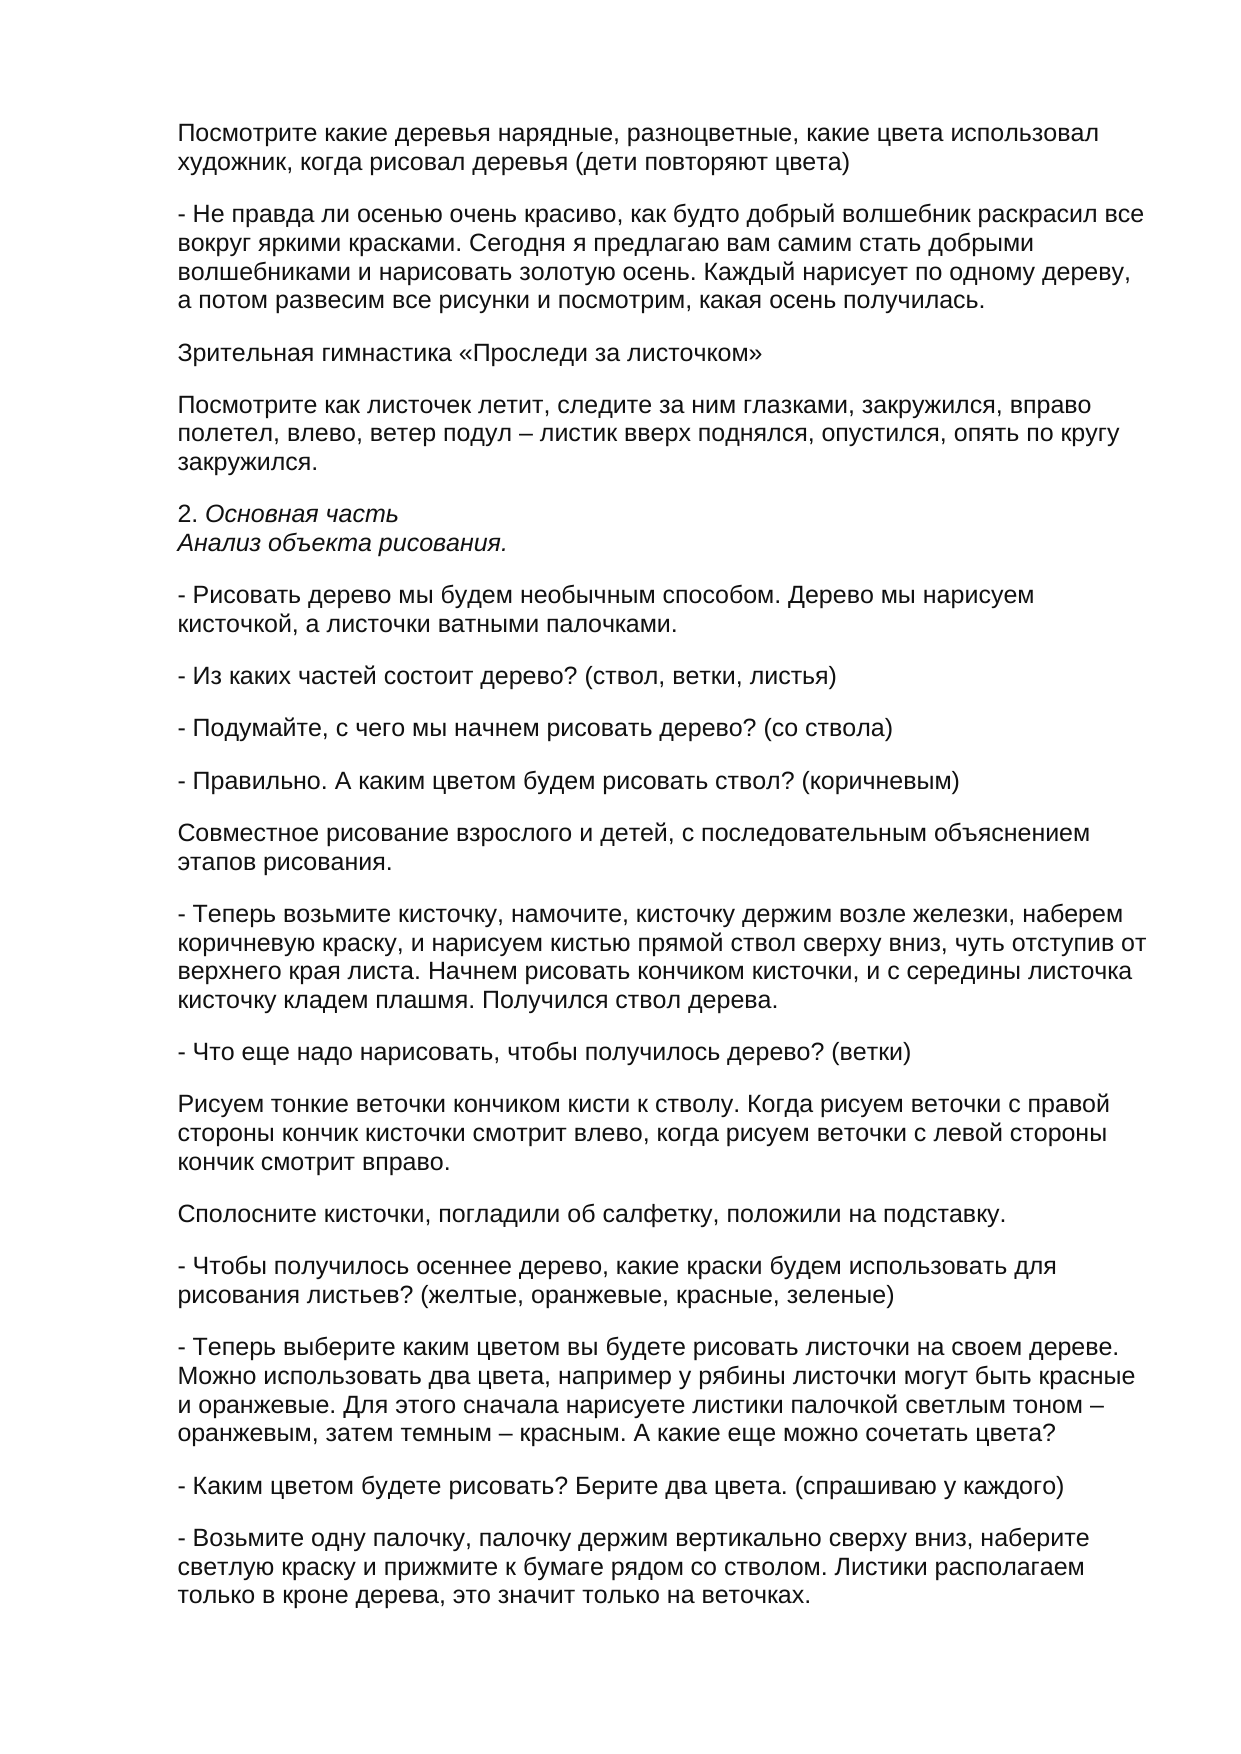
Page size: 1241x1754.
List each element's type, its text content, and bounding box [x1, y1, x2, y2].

text Посмотрите какие деревья нарядные, разноцветные, какие цвета использовал художник, когда рисовал деревья (дети повторяют цвета) [177, 118, 1152, 176]
text - Из каких частей состоит дерево? (ствол, ветки, листья) [177, 661, 1152, 690]
text - Подумайте, с чего мы начнем рисовать дерево? (со ствола) [177, 713, 1152, 742]
text - Правильно. А каким цветом будем рисовать ствол? (коричневым) [177, 766, 1152, 794]
text 2. Основная часть [177, 499, 1152, 528]
text - Теперь выберите каким цветом вы будете рисовать листочки на своем дереве. Можно использовать два цвета, например у рябины листочки могут быть красные и оранжевые. Для этого сначала нарисуете листики палочкой светлым тоном – оранжевым, затем темным – красным. А какие еще можно сочетать цвета? [177, 1332, 1152, 1447]
text - Каким цветом будете рисовать? Берите два цвета. (спрашиваю у каждого) [177, 1471, 1152, 1499]
text Анализ объекта рисования. [177, 528, 1152, 557]
text Сполосните кисточки, погладили об салфетку, положили на подставку. [177, 1199, 1152, 1228]
text - Что еще надо нарисовать, чтобы получилось дерево? (ветки) [177, 1037, 1152, 1066]
text - Чтобы получилось осеннее дерево, какие краски будем использовать для рисования листьев? (желтые, оранжевые, красные, зеленые) [177, 1251, 1152, 1309]
text - Возьмите одну палочку, палочку держим вертикально сверху вниз, наберите светлую краску и прижмите к бумаге рядом со стволом. Листики располагаем только в кроне дерева, это значит только на веточках. [177, 1523, 1152, 1609]
text - Не правда ли осенью очень красиво, как будто добрый волшебник раскрасил все вокруг яркими красками. Сегодня я предлагаю вам самим стать добрыми волшебниками и нарисовать золотую осень. Каждый нарисует по одному дереву, а потом развесим все рисунки и посмотрим, какая осень получилась. [177, 199, 1152, 314]
text Рисуем тонкие веточки кончиком кисти к стволу. Когда рисуем веточки с правой стороны кончик кисточки смотрит влево, когда рисуем веточки с левой стороны кончик смотрит вправо. [177, 1089, 1152, 1176]
text Посмотрите как листочек летит, следите за ним глазками, закружился, вправо полетел, влево, ветер подул – листик вверх поднялся, опустился, опять по кругу закружился. [177, 390, 1152, 476]
text - Теперь возьмите кисточку, намочите, кисточку держим возле железки, наберем коричневую краску, и нарисуем кистью прямой ствол сверху вниз, чуть отступив от верхнего края листа. Начнем рисовать кончиком кисточки, и с середины листочка кисточку кладем плашмя. Получился ствол дерева. [177, 899, 1152, 1014]
text - Рисовать дерево мы будем необычным способом. Дерево мы нарисуем кисточкой, а листочки ватными палочками. [177, 580, 1152, 638]
text Зрительная гимнастика «Проследи за листочком» [177, 337, 1152, 366]
text Совместное рисование взрослого и детей, с последовательным объяснением этапов рисования. [177, 818, 1152, 875]
